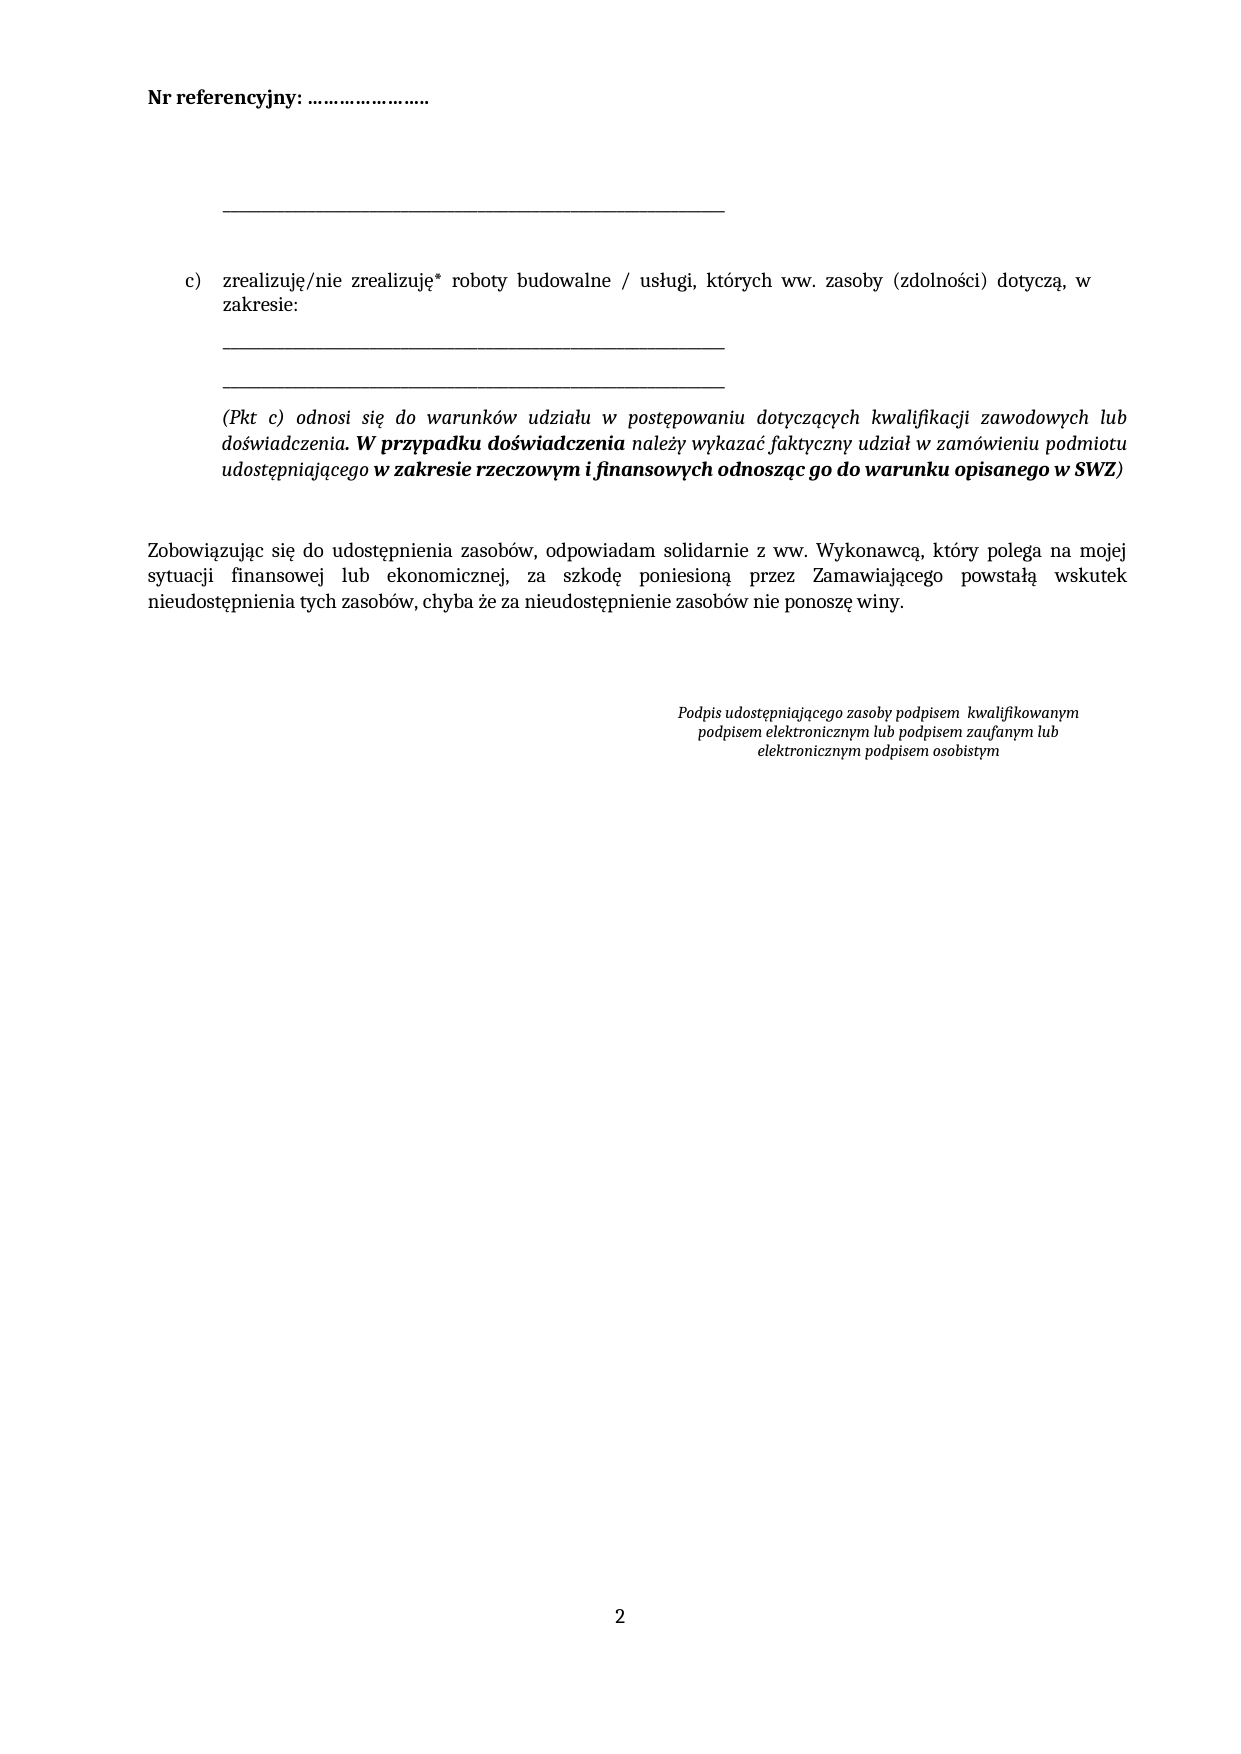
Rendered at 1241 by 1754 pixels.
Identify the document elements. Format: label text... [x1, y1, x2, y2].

text (Pkt c) odnosi się do warunków udziału w postępowaniu dotyczących kwalifikacji zawodowych lub doświadczenia. W przypadku doświadczenia należy wykazać faktyczny udział w zamówieniu podmiotu udostępniającego w zakresie rzeczowym i finansowych odnosząc go do warunku opisanego w SWZ) [221, 406, 1128, 481]
text Podpis udostępniającego zasoby podpisem kwalifikowanym podpisem elektronicznym lub podpisem zaufanym lub elektronicznym podpisem osobistym [664, 703, 1093, 761]
text Zobowiązując się do udostępnienia zasobów, odpowiadam solidarnie z ww. Wykonawcą, który polega na mojej sytuacji finansowej lub ekonomicznej, za szkodę poniesioną przez Zamawiającego powstałą wskutek nieudostępnienia tych zasobów, chyba że za nieudostępnienie zasobów nie ponoszę winy. [148, 538, 1128, 614]
list zrealizuję/nie zrealizuję* roboty budowalne / usługi, których ww. zasoby (zdolności) dotyczą, w zakresie: [185, 269, 1093, 317]
text _________________________________________________________________ [223, 329, 1093, 353]
text _________________________________________________________________ [223, 367, 1093, 391]
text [223, 192, 1093, 216]
